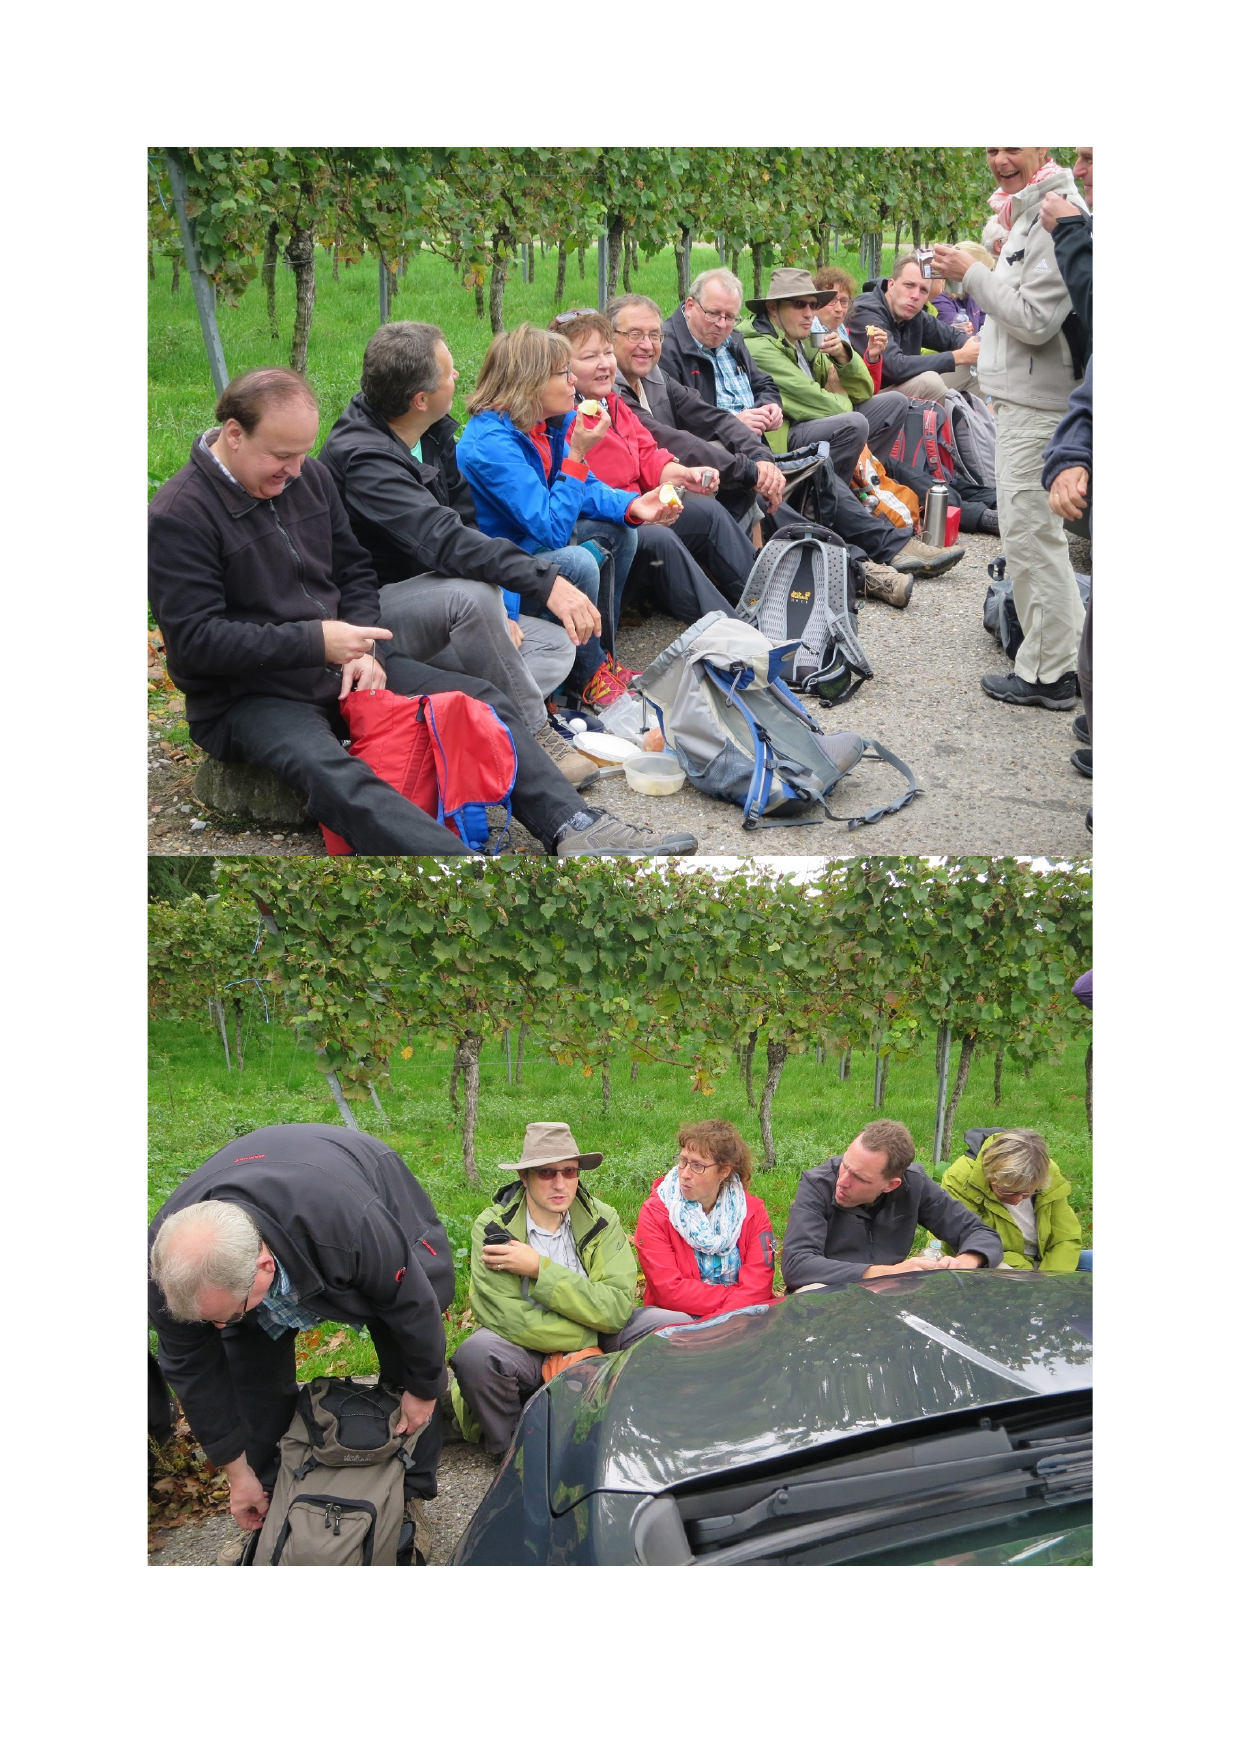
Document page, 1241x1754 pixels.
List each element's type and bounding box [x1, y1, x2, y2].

picture [147, 147, 1093, 1566]
